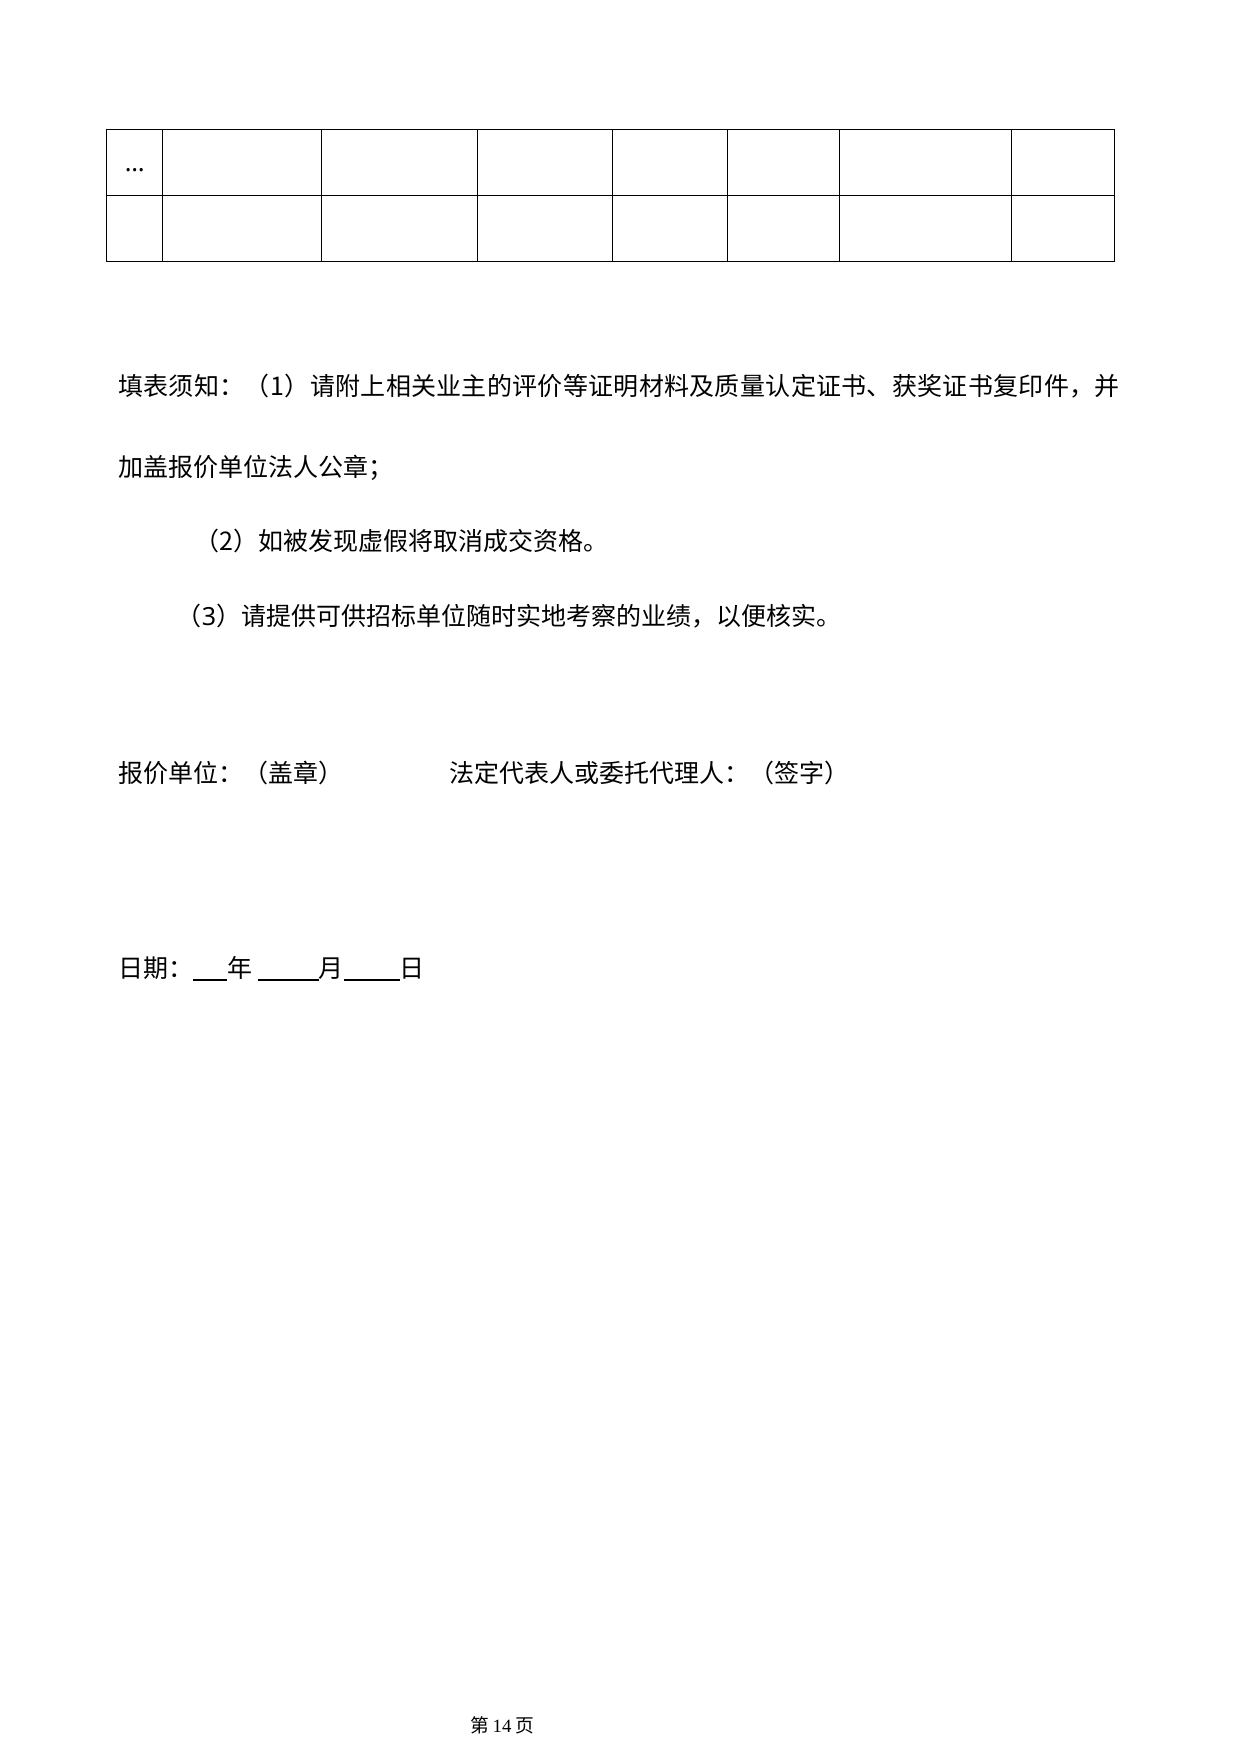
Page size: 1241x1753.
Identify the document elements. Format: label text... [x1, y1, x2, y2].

table_cell [322, 196, 477, 261]
table_cell [163, 196, 321, 261]
text 报价单位：（盖章） 法定代表人或委托代理人：（签字） [118, 739, 1122, 804]
table_cell [728, 196, 839, 261]
text （2）如被发现虚假将取消成交资格。 [155, 507, 1122, 572]
table_cell [107, 196, 162, 261]
table_cell [478, 130, 612, 194]
table_cell [322, 130, 477, 194]
table_cell [163, 130, 321, 194]
table_cell [840, 130, 1011, 194]
table_cell [840, 196, 1011, 261]
table_cell [1012, 130, 1114, 194]
text 日期： 年 月 日 [118, 934, 1059, 999]
text （3）请提供可供招标单位随时实地考察的业绩，以便核实。 [118, 582, 1122, 647]
table_cell [478, 196, 612, 261]
table_cell [728, 130, 839, 194]
table_cell [613, 196, 727, 261]
table_cell [1012, 196, 1114, 261]
text 填表须知：（1）请附上相关业主的评价等证明材料及质量认定证书、获奖证书复印件，并加盖报价单位法人公章； [118, 352, 1122, 498]
table_cell … [107, 130, 162, 194]
table_cell [613, 130, 727, 194]
